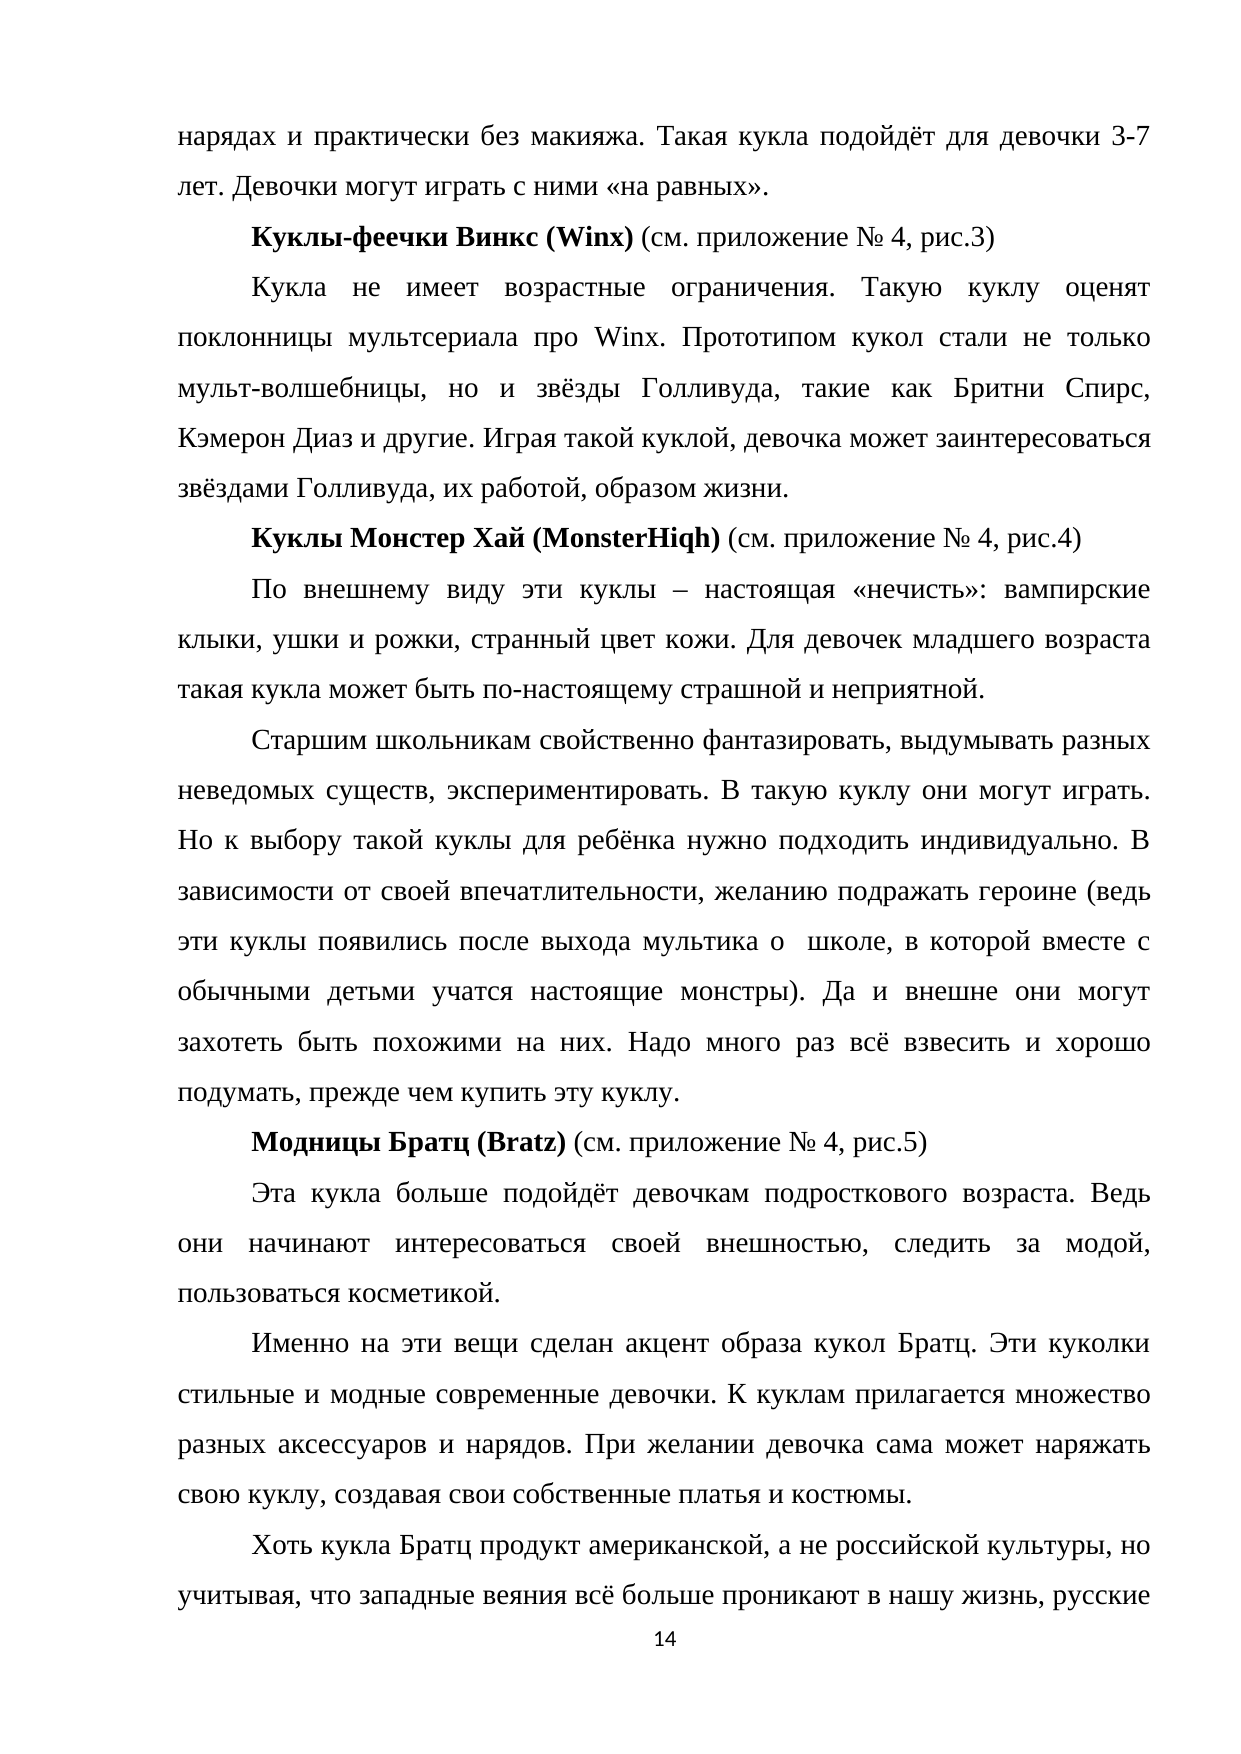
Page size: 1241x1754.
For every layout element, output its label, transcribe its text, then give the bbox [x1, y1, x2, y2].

list Куклы-феечки Винкс (Winx) (см. приложение № 4, рис.3) [177, 219, 1152, 252]
list Эта кукла больше подойдёт девочкам подросткового возраста. Ведь они начинают интересоваться своей внешностью, следить за модой, пользоваться косметикой. [177, 1175, 1152, 1309]
list По внешнему виду эти куклы – настоящая «нечисть»: вампирские клыки, ушки и рожки, странный цвет кожи. Для девочек младшего возраста такая кукла может быть по-настоящему страшной и неприятной. [177, 571, 1152, 705]
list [177, 118, 1152, 202]
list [177, 1527, 1152, 1611]
list Модницы Братц (Bratz) (см. приложение № 4, рис.5) [177, 1124, 1152, 1158]
list Кукла не имеет возрастные ограничения. Такую куклу оценят поклонницы мультсериала про Winx. Прототипом кукол стали не только мульт-волшебницы, но и звёзды Голливуда, такие как Бритни Спирс, Кэмерон Диаз и другие. Играя такой куклой, девочка может заинтересоваться звёздами Голливуда, их работой, образом жизни. [177, 269, 1152, 504]
list Старшим школьникам свойственно фантазировать, выдумывать разных неведомых существ, экспериментировать. В такую куклу они могут играть. Но к выбору такой куклы для ребёнка нужно подходить индивидуально. В зависимости от своей впечатлительности, желанию подражать героине (ведь эти куклы появились после выхода мультика о школе, в которой вместе с обычными детьми учатся настоящие монстры). Да и внешне они могут захотеть быть похожими на них. Надо много раз всё взвесить и хорошо подумать, прежде чем купить эту куклу. [177, 722, 1152, 1108]
list Именно на эти вещи сделан акцент образа кукол Братц. Эти куколки стильные и модные современные девочки. К куклам прилагается множество разных аксессуаров и нарядов. При желании девочка сама может наряжать свою куклу, создавая свои собственные платья и костюмы. [177, 1326, 1152, 1510]
list Куклы Монстер Хай (MonsterHiqh) (см. приложение № 4, рис.4) [177, 521, 1152, 554]
